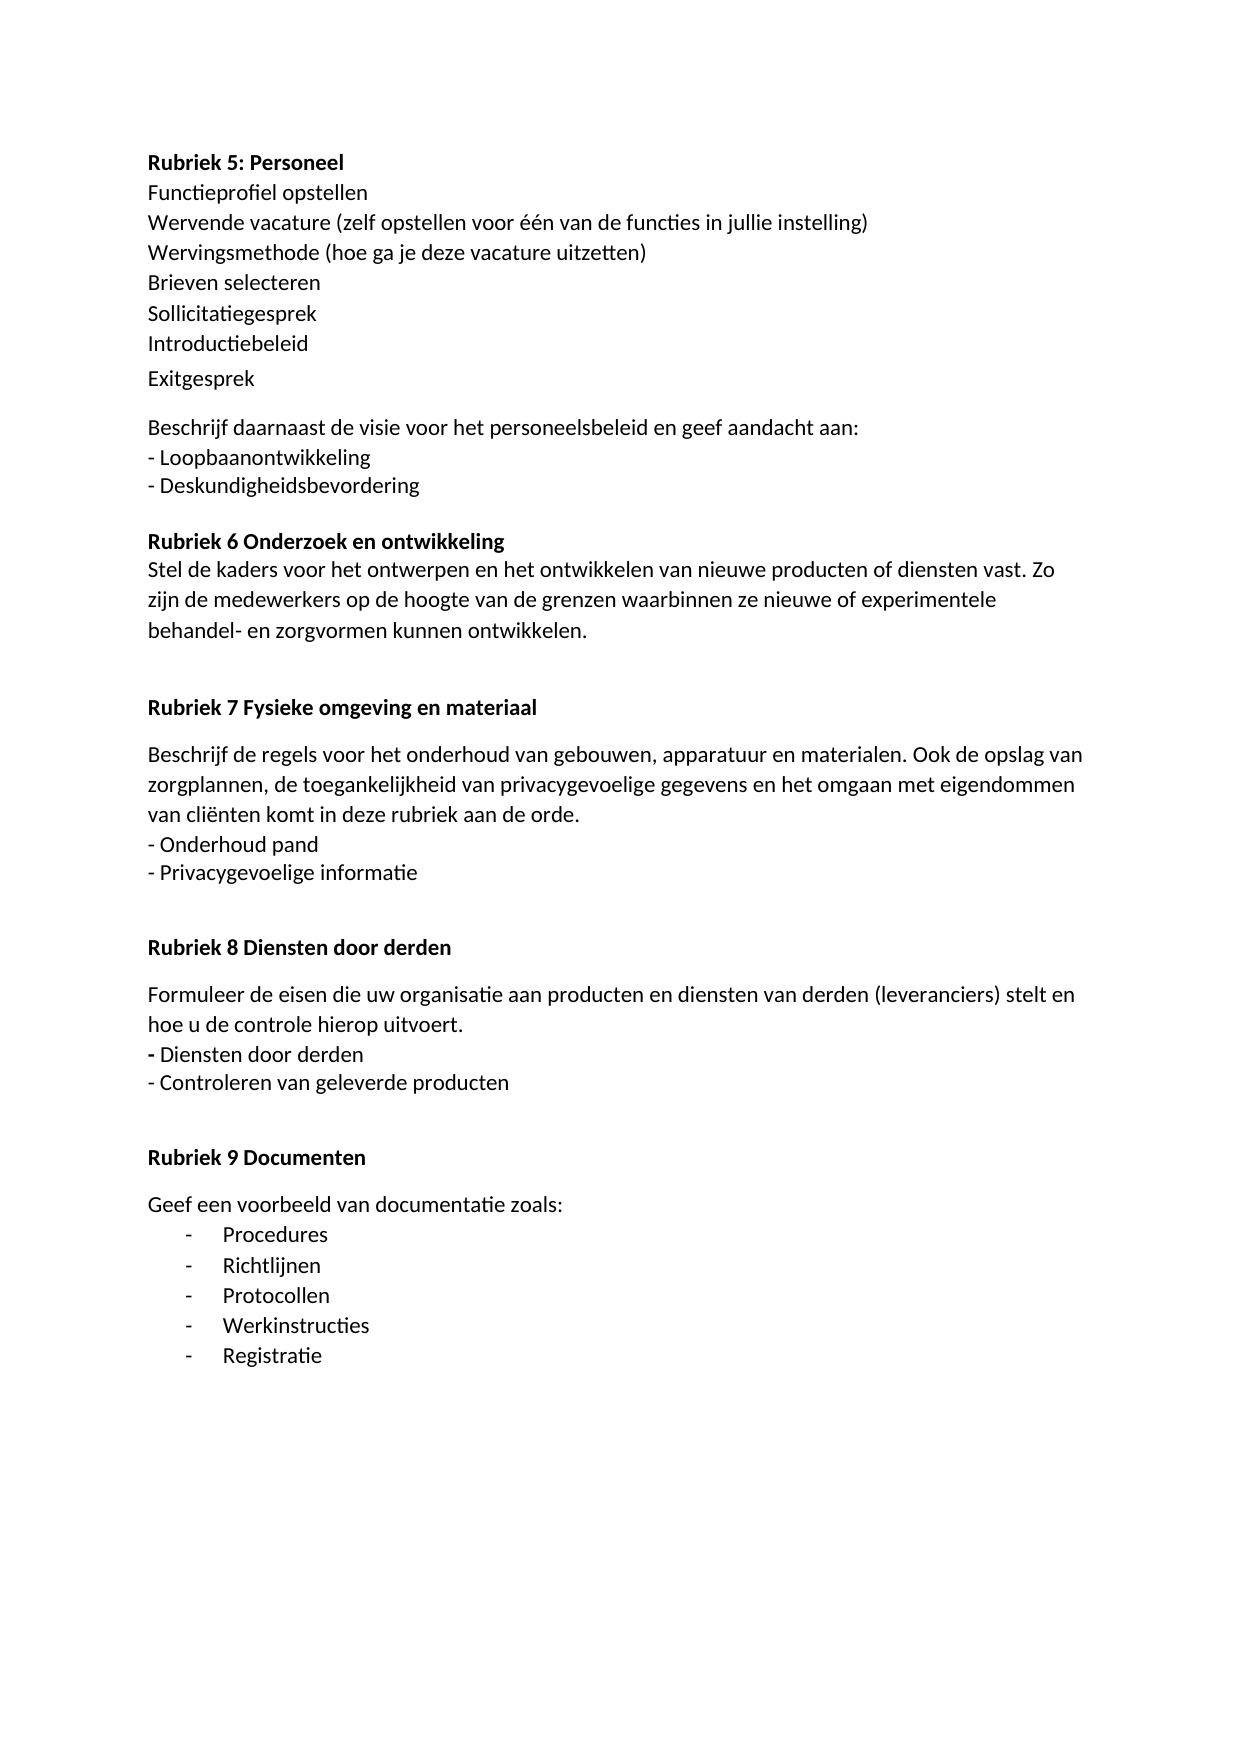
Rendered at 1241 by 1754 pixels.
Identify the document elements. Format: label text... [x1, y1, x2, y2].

text Rubriek 5: Personeel Functieprofiel opstellen Wervende vacature (zelf opstellen voor één van de functies in jullie instelling) Wervingsmethode (hoe ga je deze vacature uitzetten) Brieven selecteren Sollicitatiegesprek Introductiebeleid Exitgesprek [148, 148, 1093, 394]
list Procedures [185, 1221, 1093, 1248]
text Stel de kaders voor het ontwerpen en het ontwikkelen van nieuwe producten of diensten vast. Zo zijn de medewerkers op de hoogte van de grenzen waarbinnen ze nieuwe of experimentele behandel- en zorgvormen kunnen ontwikkelen. [148, 555, 1093, 644]
list Werkinstructies [185, 1311, 1093, 1339]
text Rubriek 6 Onderzoek en ontwikkeling [148, 527, 1093, 555]
text Beschrijf daarnaast de visie voor het personeelsbeleid en geef aandacht aan: [148, 413, 1093, 441]
text Beschrijf de regels voor het onderhoud van gebouwen, apparatuur en materialen. Ook de opslag van zorgplannen, de toegankelijkheid van privacygevoelige gegevens en het omgaan met eigendommen van cliënten komt in deze rubriek aan de orde. [148, 740, 1093, 828]
text Rubriek 8 Diensten door derden [148, 933, 1093, 961]
text Formuleer de eisen die uw organisatie aan producten en diensten van derden (leveranciers) stelt en hoe u de controle hierop uitvoert. [148, 980, 1093, 1038]
list Richtlijnen [185, 1251, 1093, 1279]
text - Onderhoud pand [148, 830, 1093, 858]
text - Controleren van geleverde producten [148, 1068, 1093, 1097]
text - Loopbaanontwikkeling [148, 443, 1093, 471]
list Registratie [185, 1341, 1093, 1369]
text Rubriek 9 Documenten [148, 1143, 1093, 1171]
text - Diensten door derden [148, 1041, 1093, 1068]
text - Privacygevoelige informatie [148, 858, 1093, 886]
text - Deskundigheidsbevordering [148, 471, 1093, 499]
list Protocollen [185, 1281, 1093, 1309]
text Rubriek 7 Fysieke omgeving en materiaal [148, 693, 1093, 721]
text Geef een voorbeeld van documentatie zoals: [148, 1190, 1093, 1218]
